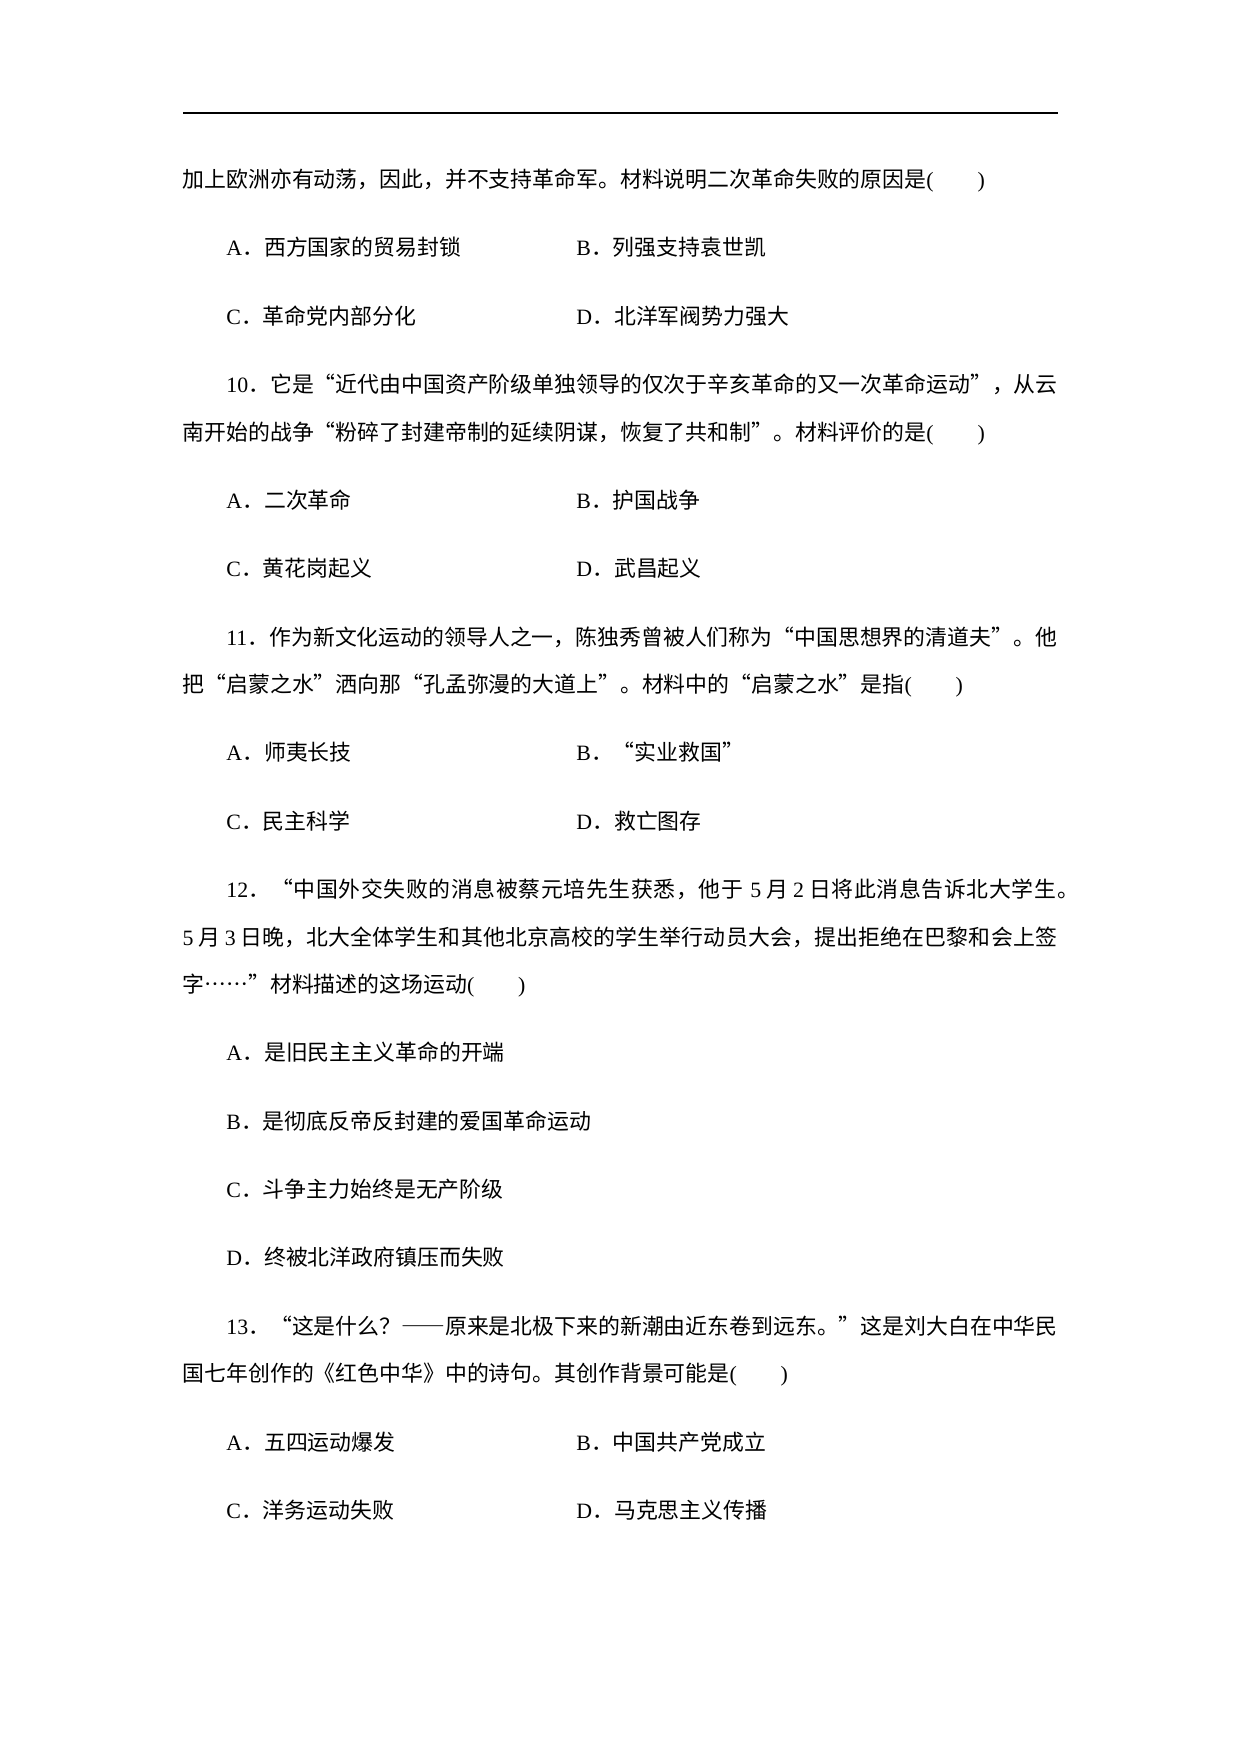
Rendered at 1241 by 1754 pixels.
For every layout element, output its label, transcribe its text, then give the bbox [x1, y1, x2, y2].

text C．斗争主力始终是无产阶级 [182, 1172, 1058, 1204]
text C．民主科学 D．救亡图存 [182, 804, 1058, 835]
text A．二次革命 B．护国战争 [182, 483, 1058, 514]
text A．师夷长技 B．“实业救国” [182, 735, 1058, 767]
text D．终被北洋政府镇压而失败 [182, 1240, 1058, 1272]
text C．革命党内部分化 D．北洋军阀势力强大 [182, 299, 1058, 330]
text 10．它是“近代由中国资产阶级单独领导的仅次于辛亥革命的又一次革命运动”，从云南开始的战争“粉碎了封建帝制的延续阴谋，恢复了共和制”。材料评价的是( ) [182, 367, 1058, 446]
text A．西方国家的贸易封锁 B．列强支持袁世凯 [182, 230, 1058, 262]
text 12．“中国外交失败的消息被蔡元培先生获悉，他于5月2日将此消息告诉北大学生。5月3日晚，北大全体学生和其他北京高校的学生举行动员大会，提出拒绝在巴黎和会上签字……”材料描述的这场运动( ) [182, 872, 1058, 999]
text A．是旧民主主义革命的开端 [182, 1035, 1058, 1067]
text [182, 162, 1058, 194]
text 11．作为新文化运动的领导人之一，陈独秀曾被人们称为“中国思想界的清道夫”。他把“启蒙之水”洒向那“孔孟弥漫的大道上”。材料中的“启蒙之水”是指( ) [182, 619, 1058, 699]
text C．洋务运动失败 D．马克思主义传播 [182, 1493, 1058, 1524]
text C．黄花岗起义 D．武昌起义 [182, 551, 1058, 583]
text 13．“这是什么？——原来是北极下来的新潮由近东卷到远东。”这是刘大白在中华民国七年创作的《红色中华》中的诗句。其创作背景可能是( ) [182, 1309, 1058, 1388]
text A．五四运动爆发 B．中国共产党成立 [182, 1424, 1058, 1456]
text B．是彻底反帝反封建的爱国革命运动 [182, 1104, 1058, 1135]
